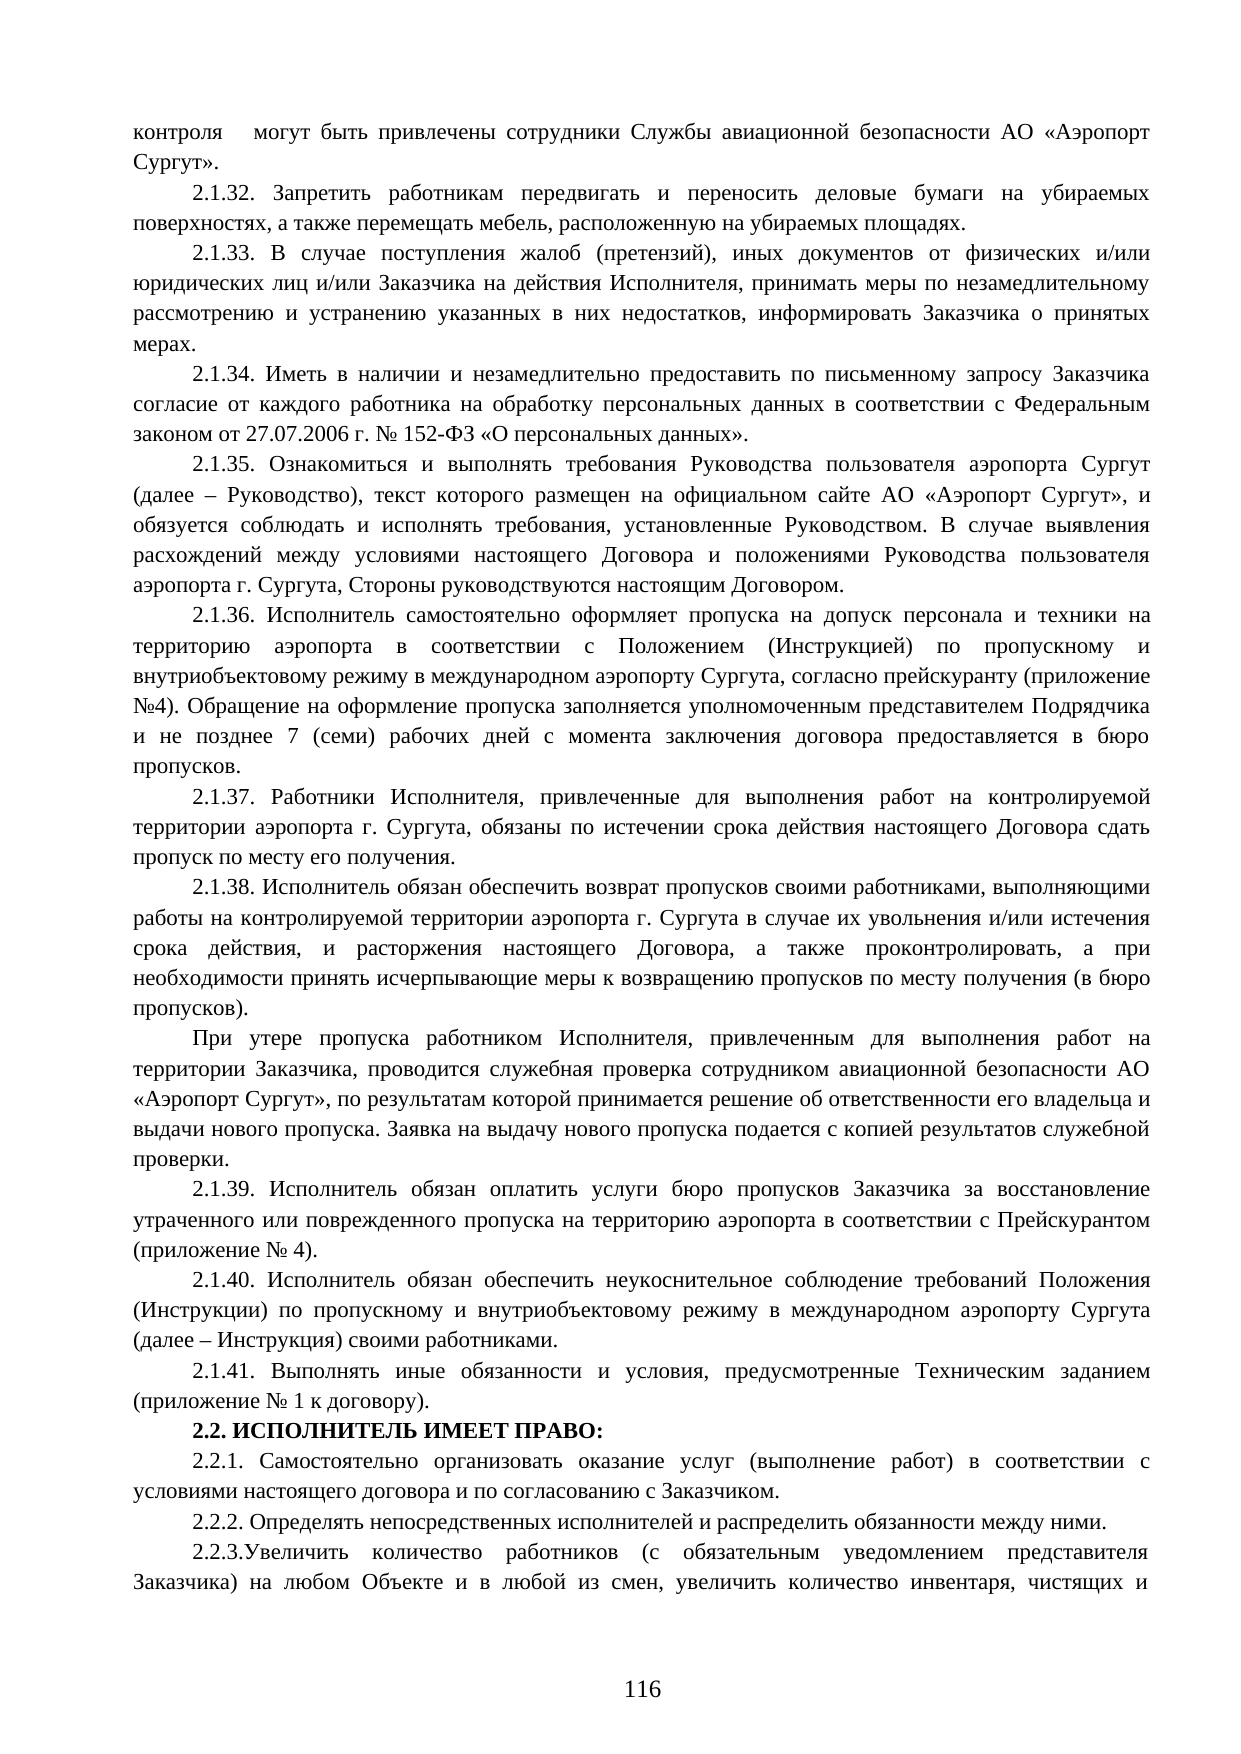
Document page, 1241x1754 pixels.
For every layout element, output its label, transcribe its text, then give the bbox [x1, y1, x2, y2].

text 2.2. ИСПОЛНИТЕЛЬ ИМЕЕТ ПРАВО: [133, 1417, 1149, 1443]
text 2.1.39. Исполнитель обязан оплатить услуги бюро пропусков Заказчика за восстановление утраченного или поврежденного пропуска на территорию аэропорта в соответствии с Прейскурантом (приложение № 4). [133, 1175, 1152, 1262]
text 2.2.2. Определять непосредственных исполнителей и распределить обязанности между ними. [133, 1508, 1152, 1534]
text 2.1.35. Ознакомиться и выполнять требования Руководства пользователя аэропорта Сургут (далее – Руководство), текст которого размещен на официальном сайте АО «Аэропорт Сургут», и обязуется соблюдать и исполнять требования, установленные Руководством. В случае выявления расхождений между условиями настоящего Договора и положениями Руководства пользователя аэропорта г. Сургута, Стороны руководствуются настоящим Договором. [133, 450, 1152, 598]
text 2.1.41. Выполнять иные обязанности и условия, предусмотренные Техническим заданием (приложение № 1 к договору). [133, 1357, 1152, 1413]
text 2.1.36. Исполнитель самостоятельно оформляет пропуска на допуск персонала и техники на территорию аэропорта в соответствии с Положением (Инструкцией) по пропускному и внутриобъектовому режиму в международном аэропорту Сургута, согласно прейскуранту (приложение №4). Обращение на оформление пропуска заполняется уполномоченным представителем Подрядчика и не позднее 7 (семи) рабочих дней с момента заключения договора предоставляется в бюро пропусков. [133, 601, 1152, 779]
text 2.1.32. Запретить работникам передвигать и переносить деловые бумаги на убираемых поверхностях, а также перемещать мебель, расположенную на убираемых площадях. [133, 178, 1152, 235]
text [133, 118, 1152, 175]
text 2.1.38. Исполнитель обязан обеспечить возврат пропусков своими работниками, выполняющими работы на контролируемой территории аэропорта г. Сургута в случае их увольнения и/или истечения срока действия, и расторжения настоящего Договора, а также проконтролировать, а при необходимости принять исчерпывающие меры к возвращению пропусков по месту получения (в бюро пропусков). [133, 873, 1152, 1021]
text 2.1.34. Иметь в наличии и незамедлительно предоставить по письменному запросу Заказчика согласие от каждого работника на обработку персональных данных в соответствии с Федеральным законом от 27.07.2006 г. № 152-ФЗ «О персональных данных». [133, 360, 1152, 447]
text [133, 1538, 1149, 1594]
text 2.1.37. Работники Исполнителя, привлеченные для выполнения работ на контролируемой территории аэропорта г. Сургута, обязаны по истечении срока действия настоящего Договора сдать пропуск по месту его получения. [133, 783, 1152, 869]
text 2.2.1. Самостоятельно организовать оказание услуг (выполнение работ) в соответствии с условиями настоящего договора и по согласованию с Заказчиком. [133, 1447, 1152, 1504]
text 2.1.33. В случае поступления жалоб (претензий), иных документов от физических и/или юридических лиц и/или Заказчика на действия Исполнителя, принимать меры по незамедлительному рассмотрению и устранению указанных в них недостатков, информировать Заказчика о принятых мерах. [133, 239, 1152, 356]
text При утере пропуска работником Исполнителя, привлеченным для выполнения работ на территории Заказчика, проводится служебная проверка сотрудником авиационной безопасности АО «Аэропорт Сургут», по результатам которой принимается решение об ответственности его владельца и выдачи нового пропуска. Заявка на выдачу нового пропуска подается с копией результатов служебной проверки. [133, 1024, 1152, 1172]
text 2.1.40. Исполнитель обязан обеспечить неукоснительное соблюдение требований Положения (Инструкции) по пропускному и внутриобъектовому режиму в международном аэропорту Сургута (далее – Инструкция) своими работниками. [133, 1266, 1152, 1353]
